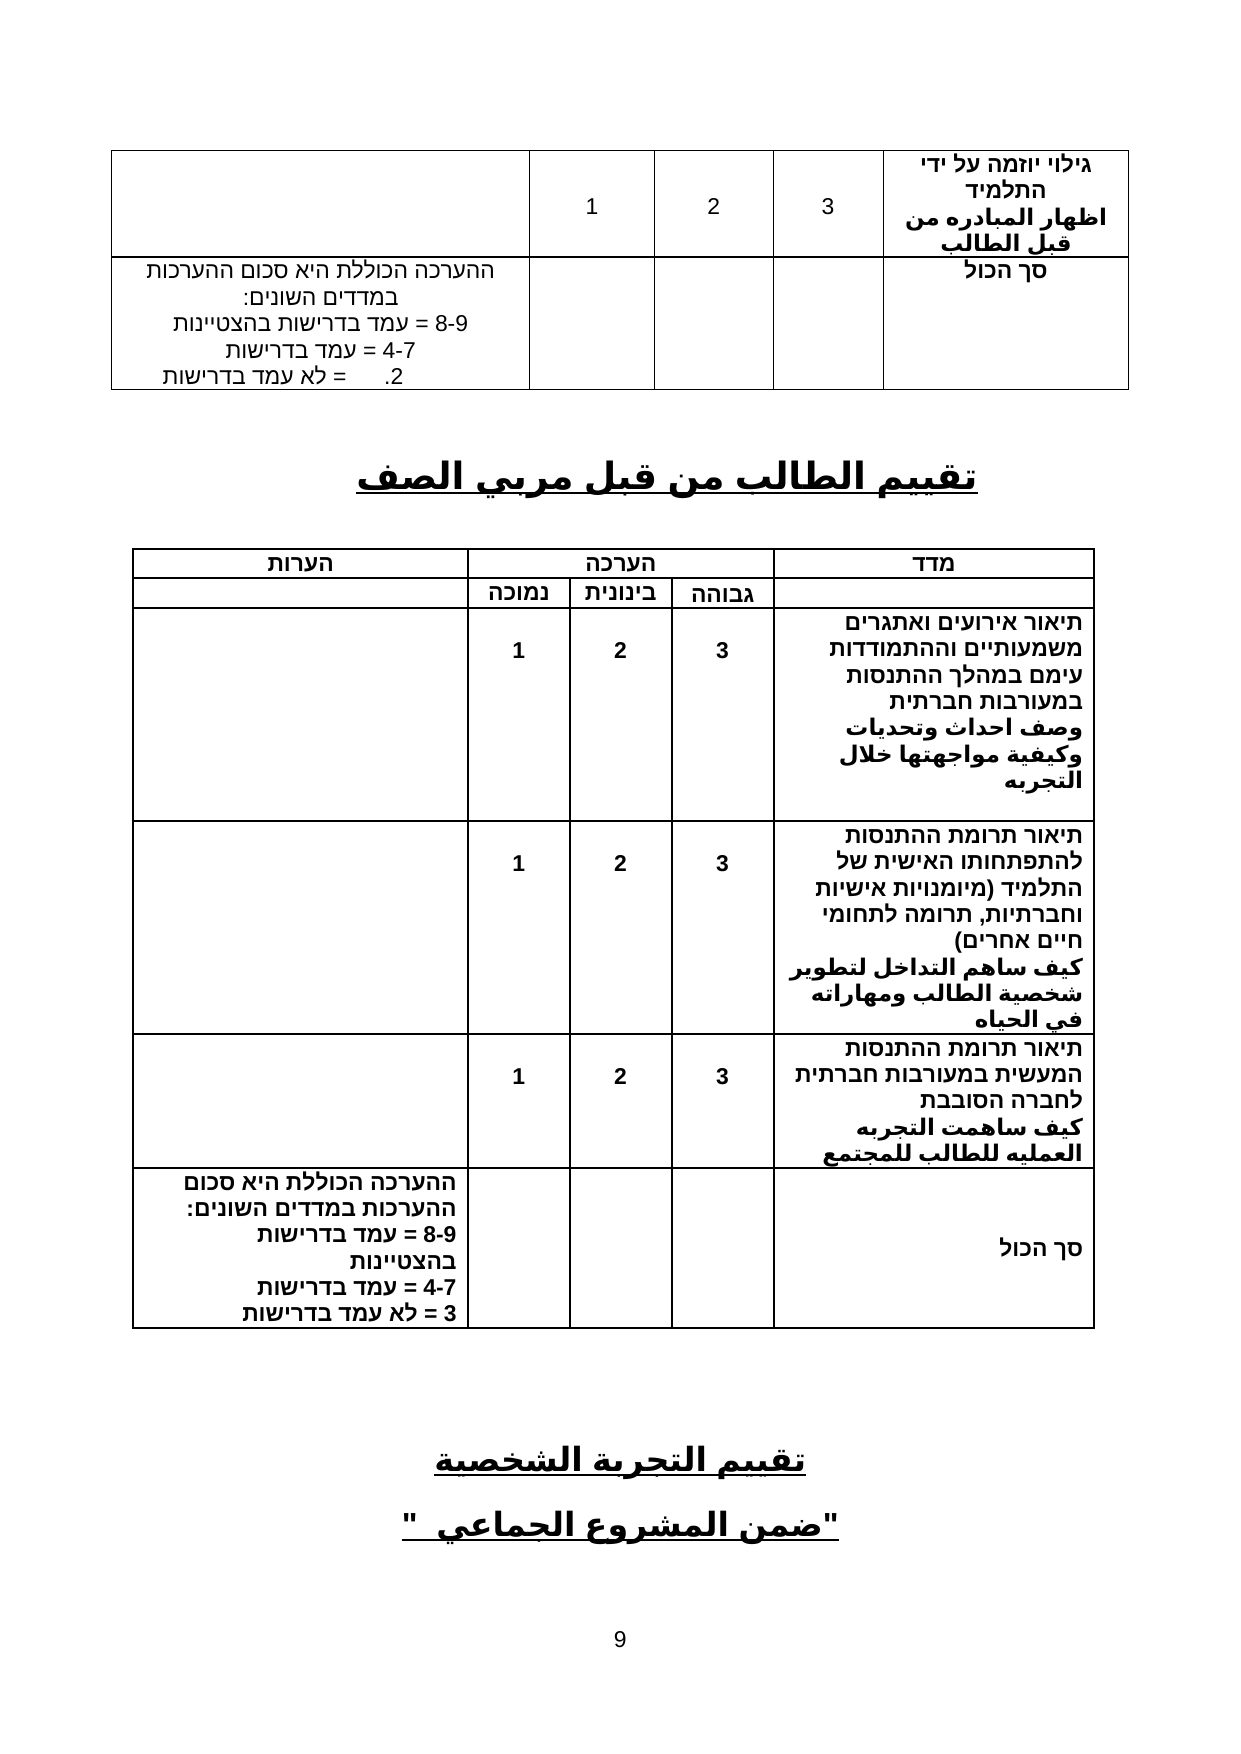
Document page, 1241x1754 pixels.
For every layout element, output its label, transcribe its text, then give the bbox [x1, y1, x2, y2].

table_cell [774, 258, 883, 389]
table_cell [655, 258, 773, 389]
table_cell נמוכה [469, 579, 569, 607]
table_cell סך הכול [775, 1169, 1093, 1327]
table_header מדד [775, 550, 1093, 577]
table_cell 3 [774, 151, 883, 256]
text تقييم التجربة الشخصية [187, 1441, 1053, 1479]
list تقييم الطالب من قبل مربي الصف [187, 454, 978, 498]
table_cell 3 [673, 822, 773, 1033]
table_cell 3 [673, 609, 773, 820]
table_cell 3 [673, 1035, 773, 1167]
table_cell 1 [530, 151, 654, 256]
table_cell סך הכול [884, 258, 1128, 389]
table_cell 2 [655, 151, 773, 256]
table_cell [673, 1169, 773, 1327]
table_cell תיאור תרומת ההתנסות המעשית במעורבות חברתית לחברה הסובבת كيف ساهمت التجربه العمليه للطالب للمجتمع [775, 1035, 1093, 1167]
table_cell [134, 609, 467, 820]
table_cell [530, 258, 654, 389]
table_cell [134, 822, 467, 1033]
table_header הערכה [469, 550, 773, 577]
table_cell תיאור תרומת ההתנסות להתפתחותו האישית של התלמיד (מיומנויות אישיות וחברתיות, תרומה לתחומי חיים אחרים) كيف ساهم التداخل لتطوير شخصية الطالب ومهاراته في الحياه [775, 822, 1093, 1033]
table_cell [112, 151, 529, 256]
table_cell 1 [469, 609, 569, 820]
table_cell 2 [571, 1035, 671, 1167]
table_cell גילוי יוזמה על ידי התלמיד اظهار المبادره من قبل الطالب [884, 151, 1128, 256]
table_header הערות [134, 550, 467, 577]
table_cell גבוהה [673, 579, 773, 607]
table_cell [571, 1169, 671, 1327]
table_cell [134, 579, 467, 607]
table_cell [469, 1169, 569, 1327]
table_cell ההערכה הכוללת היא סכום ההערכות במדדים השונים: 8-9 = עמד בדרישות בהצטיינות 4-7 = עמד בדרישות 3 = לא עמד בדרישות [134, 1169, 467, 1327]
table_cell 2 [571, 609, 671, 820]
table_cell 2 [571, 822, 671, 1033]
table_cell בינונית [571, 579, 671, 607]
text "ضمن المشروع الجماعي " [187, 1506, 1053, 1544]
table_cell 1 [469, 822, 569, 1033]
table_cell [134, 1035, 467, 1167]
table_cell תיאור אירועים ואתגרים משמעותיים וההתמודדות עימם במהלך ההתנסות במעורבות חברתית وصف احداث وتحديات وكيفية مواجهتها خلال التجربه [775, 609, 1093, 820]
table_cell ההערכה הכוללת היא סכום ההערכות במדדים השונים: 8-9 = עמד בדרישות בהצטיינות 4-7 = עמד בדרישות = לא עמד בדרישות [112, 258, 529, 389]
table_cell [775, 579, 1093, 607]
table_cell 1 [469, 1035, 569, 1167]
